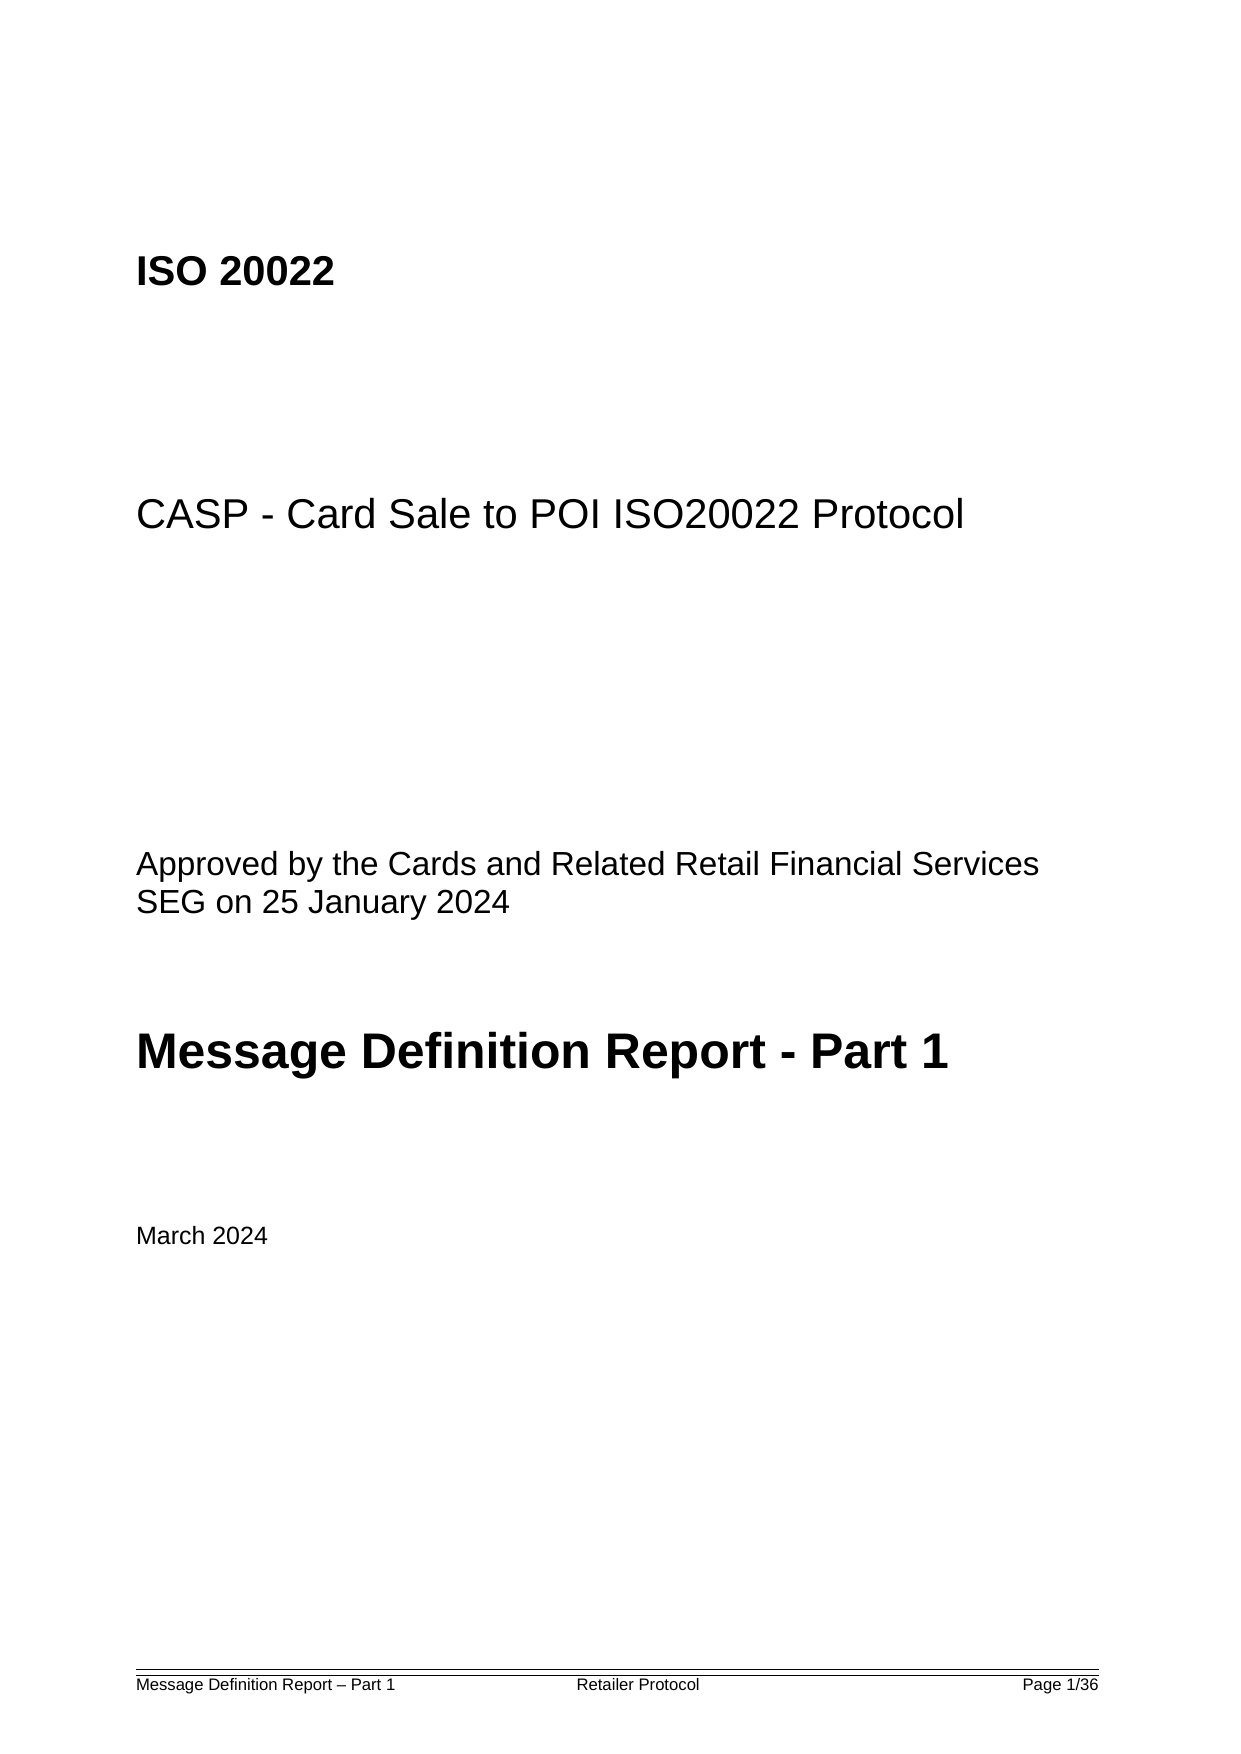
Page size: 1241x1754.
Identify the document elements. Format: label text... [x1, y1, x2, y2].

text ISO 20022 [136, 246, 1104, 294]
text March 2024 [136, 1221, 1104, 1250]
text Message Definition Report - Part 1 [136, 1022, 1104, 1079]
text Approved by the Cards and Related Retail Financial Services SEG on 25 January 2024 [136, 844, 1104, 921]
